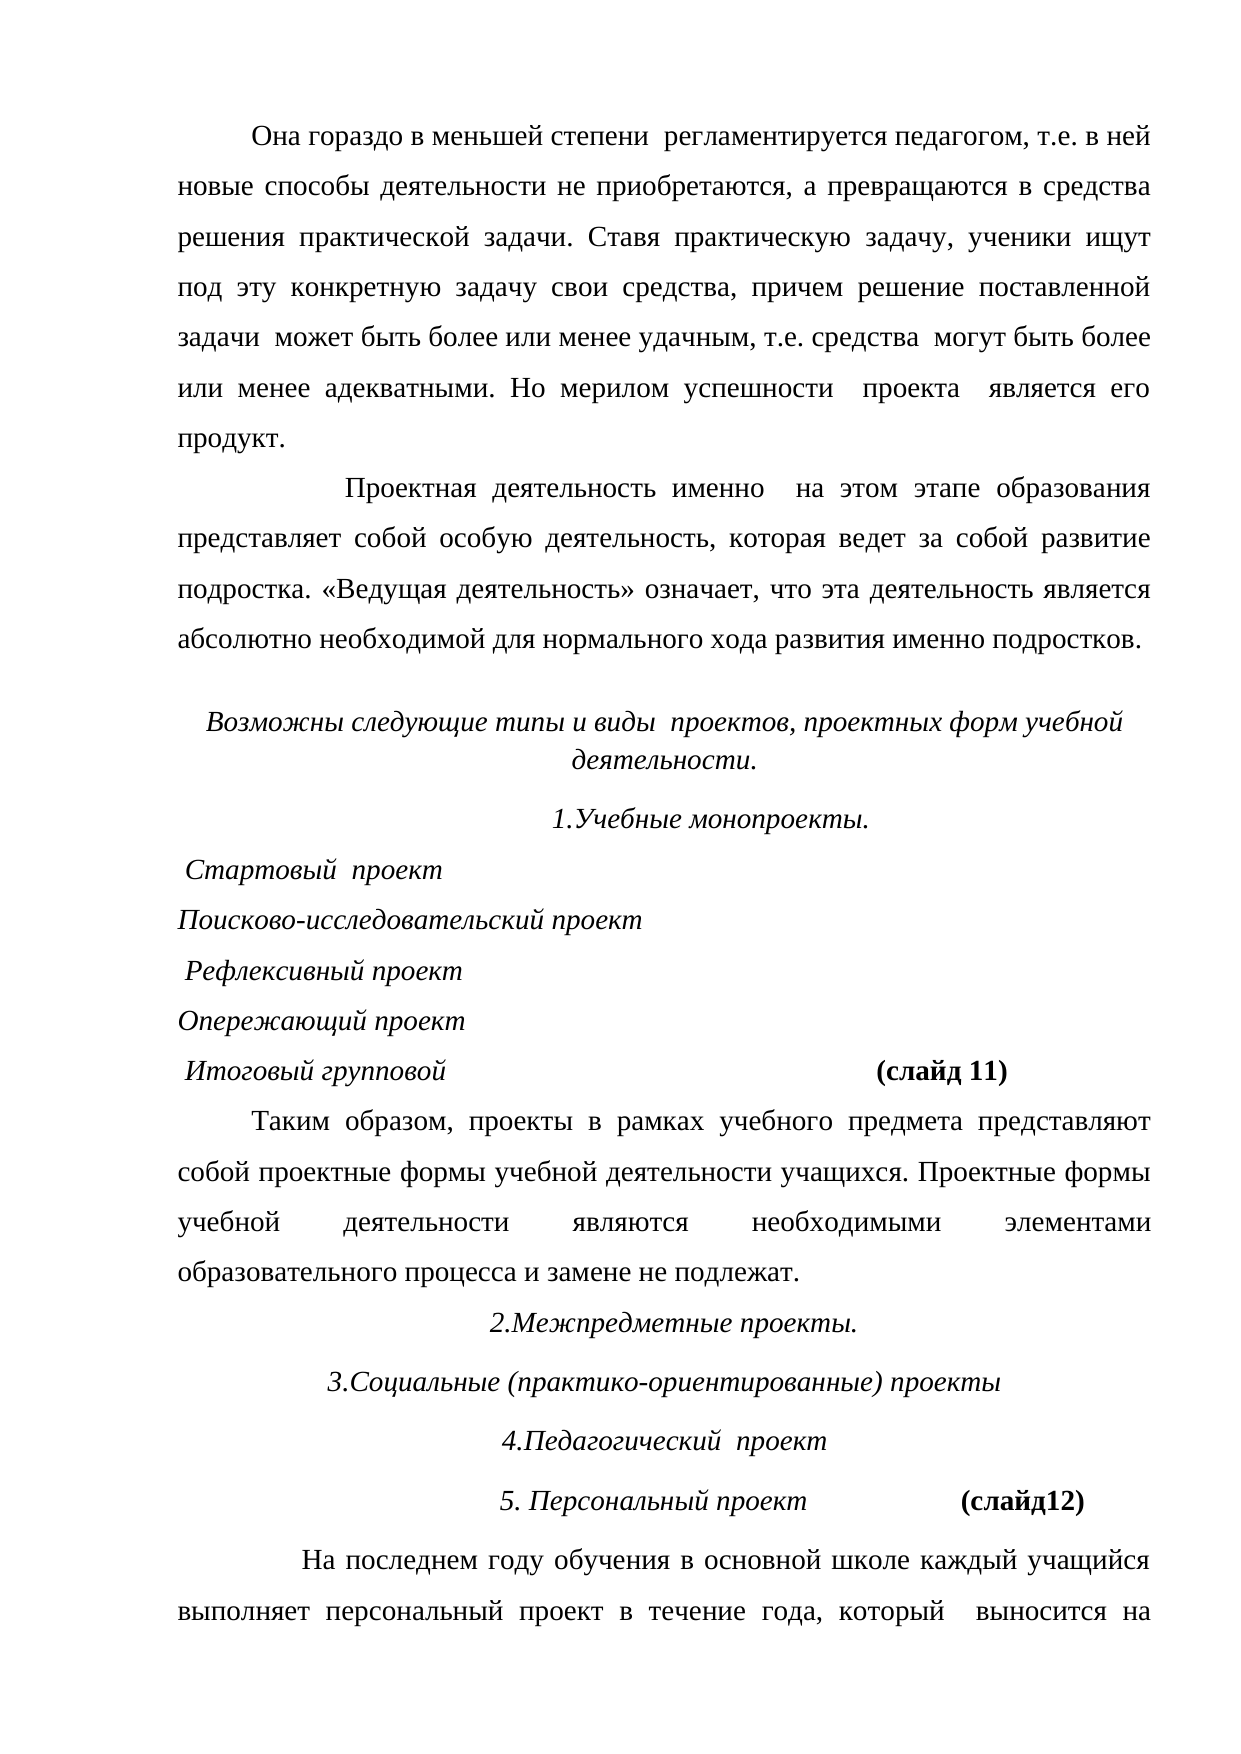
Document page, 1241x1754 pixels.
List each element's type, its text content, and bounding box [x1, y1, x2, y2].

text 1.Учебные монопроекты. [196, 802, 1152, 835]
text Итоговый групповой (слайд 11) [177, 1053, 1152, 1087]
list Таким образом, проекты в рамках учебного предмета представляют собой проектные формы учебной деятельности учащихся. Проектные формы учебной деятельности являются необходимыми элементами образовательного процесса и замене не подлежат. [177, 1103, 1152, 1288]
text Стартовый проект [177, 852, 1152, 886]
text Проектная деятельность именно на этом этапе образования представляет собой особую деятельность, которая ведет за собой развитие подростка. «Ведущая деятельность» означает, что эта деятельность является абсолютно необходимой для нормального хода развития именно подростков. [177, 470, 1152, 655]
text Поисково-исследовательский проект [177, 902, 1152, 936]
text 4.Педагогический проект [177, 1423, 1152, 1457]
text 3.Социальные (практико-ориентированные) проекты [177, 1364, 1152, 1398]
text Она гораздо в меньшей степени регламентируется педагогом, т.е. в ней новые способы деятельности не приобретаются, а превращаются в средства решения практической задачи. Ставя практическую задачу, ученики ищут под эту конкретную задачу свои средства, причем решение поставленной задачи может быть более или менее удачным, т.е. средства могут быть более или менее адекватными. Но мерилом успешности проекта является его продукт. [177, 118, 1152, 453]
text Опережающий проект [177, 1003, 1152, 1036]
text 5. Персональный проект (слайд12) [177, 1483, 1152, 1516]
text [177, 1542, 1152, 1626]
list 2.Межпредметные проекты. [196, 1305, 1152, 1338]
text Рефлексивный проект [177, 953, 1152, 986]
text Возможны следующие типы и виды проектов, проектных форм учебной деятельности. [177, 704, 1152, 776]
